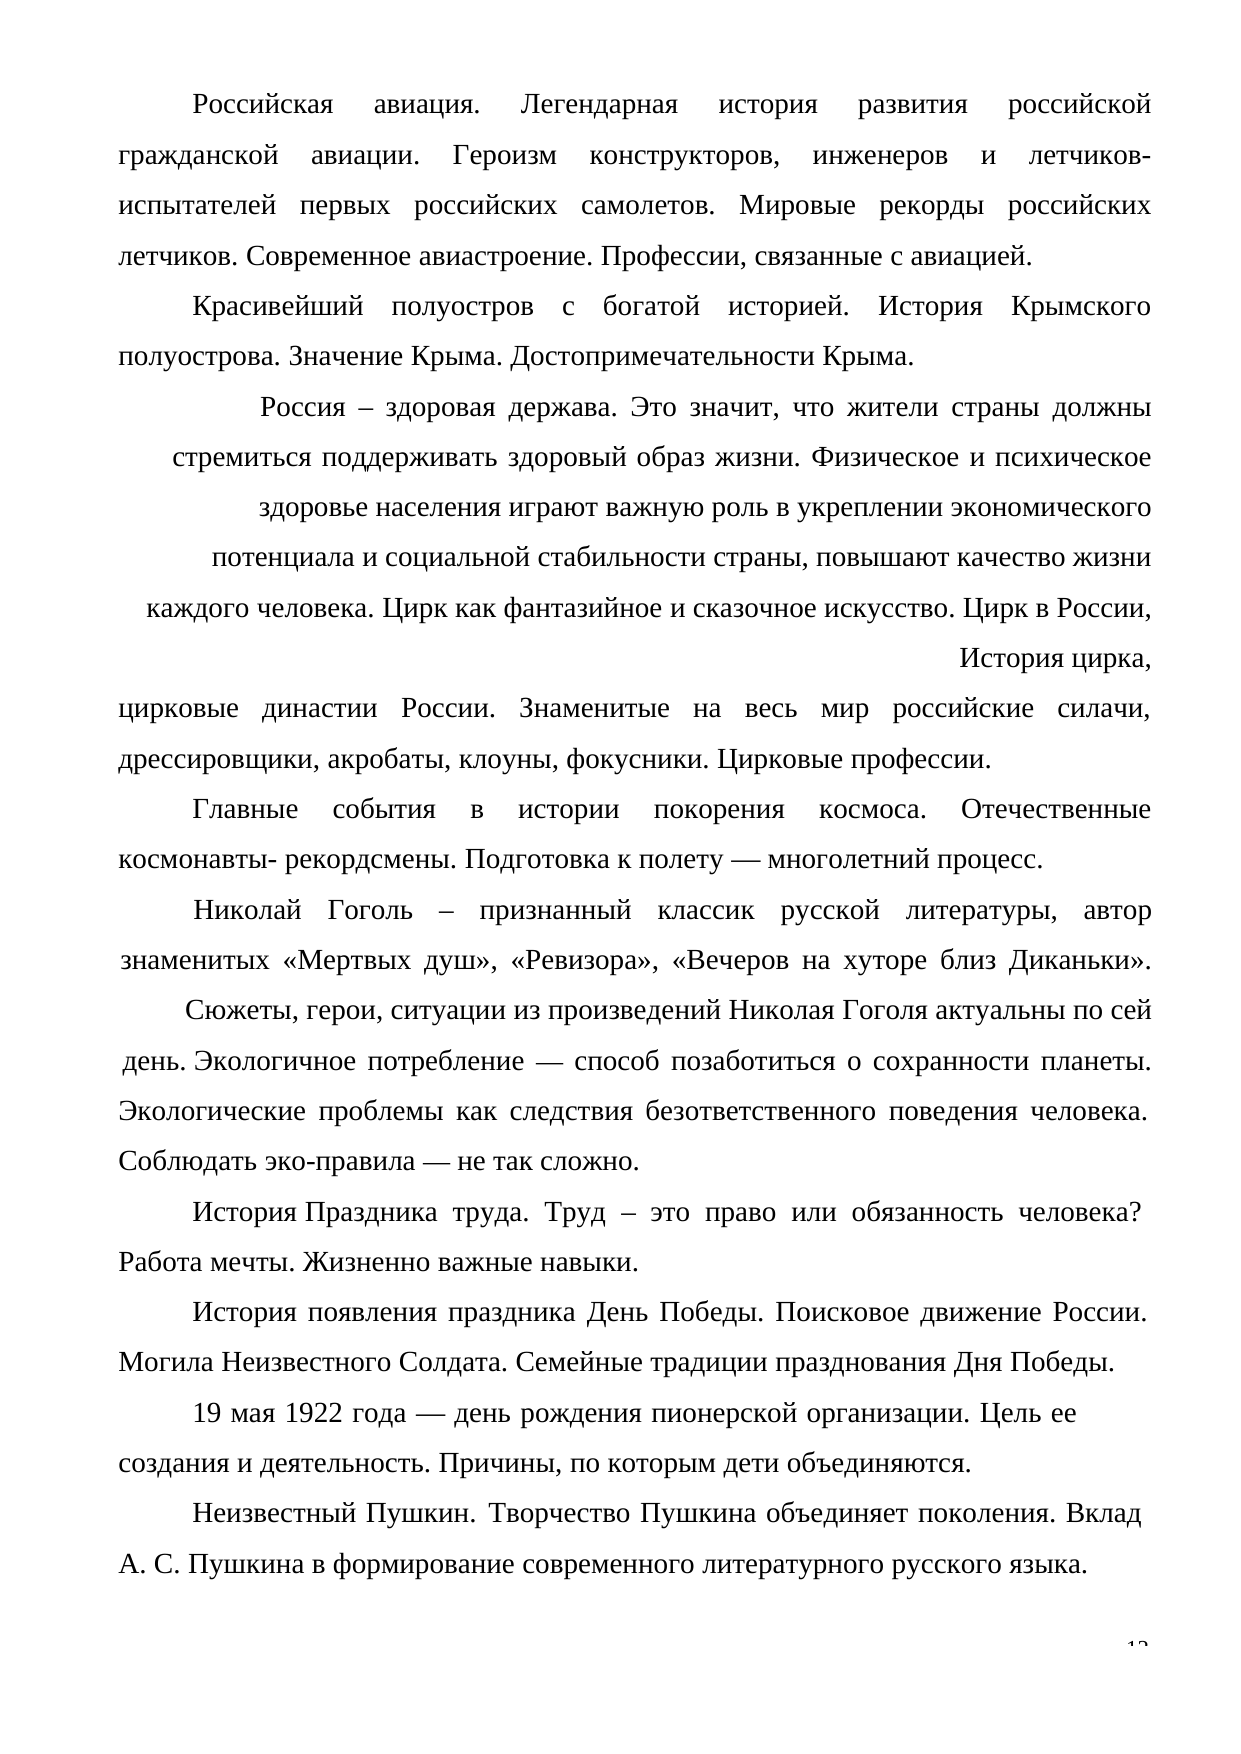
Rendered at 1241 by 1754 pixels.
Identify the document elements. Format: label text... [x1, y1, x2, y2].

text Могила Неизвестного Солдата. Семейные традиции празднования Дня Победы. [118, 1344, 1167, 1378]
text Неизвестный Пушкин. Творчество Пушкина объединяет поколения. Вклад А. С. Пушкина в формирование современного литературного русского языка. [118, 1496, 1167, 1579]
text Россия – здоровая держава. Это значит, что жители страны должны стремиться поддерживать здоровый образ жизни. Физическое и психическое здоровье населения играют важную роль в укреплении экономического потенциала и социальной стабильности страны, повышают качество жизни каждого человека. Цирк как фантазийное и сказочное искусство. Цирк в России, История цирка, [118, 389, 1152, 674]
text цирковые династии России. Знаменитые на весь мир российские силачи, дрессировщики, акробаты, клоуны, фокусники. Цирковые профессии. [118, 691, 1151, 774]
text Николай Гоголь – признанный классик русской литературы, автор знаменитых «Мертвых душ», «Ревизора», «Вечеров на хуторе близ Диканьки». Сюжеты, герои, ситуации из произведений Николая Гоголя актуальны по сей день. Экологичное потребление — способ позаботиться о сохранности планеты. [118, 892, 1152, 1076]
text 19 мая 1922 года — день рождения пионерской организации. Цель ее создания и деятельность. Причины, по которым дети объединяются. [118, 1395, 1152, 1479]
text История появления праздника День Победы. Поисковое движение России. [192, 1294, 1167, 1328]
text Главные события в истории покорения космоса. Отечественные космонавты- рекордсмены. Подготовка к полету — многолетний процесс. [118, 791, 1152, 875]
text Российская авиация. Легендарная история развития российской гражданской авиации. Героизм конструкторов, инженеров и летчиков-испытателей первых российских самолетов. Мировые рекорды российских летчиков. Современное авиастроение. Профессии, связанные с авиацией. [118, 87, 1152, 271]
text Работа мечты. Жизненно важные навыки. [118, 1244, 1167, 1277]
text Экологические проблемы как следствия безответственного поведения человека. Соблюдать эко-правила — не так сложно. [118, 1093, 1167, 1177]
text История Праздника труда. Труд – это право или обязанность человека? [192, 1194, 1167, 1227]
text Красивейший полуостров с богатой историей. История Крымского полуострова. Значение Крыма. Достопримечательности Крыма. [118, 288, 1151, 372]
